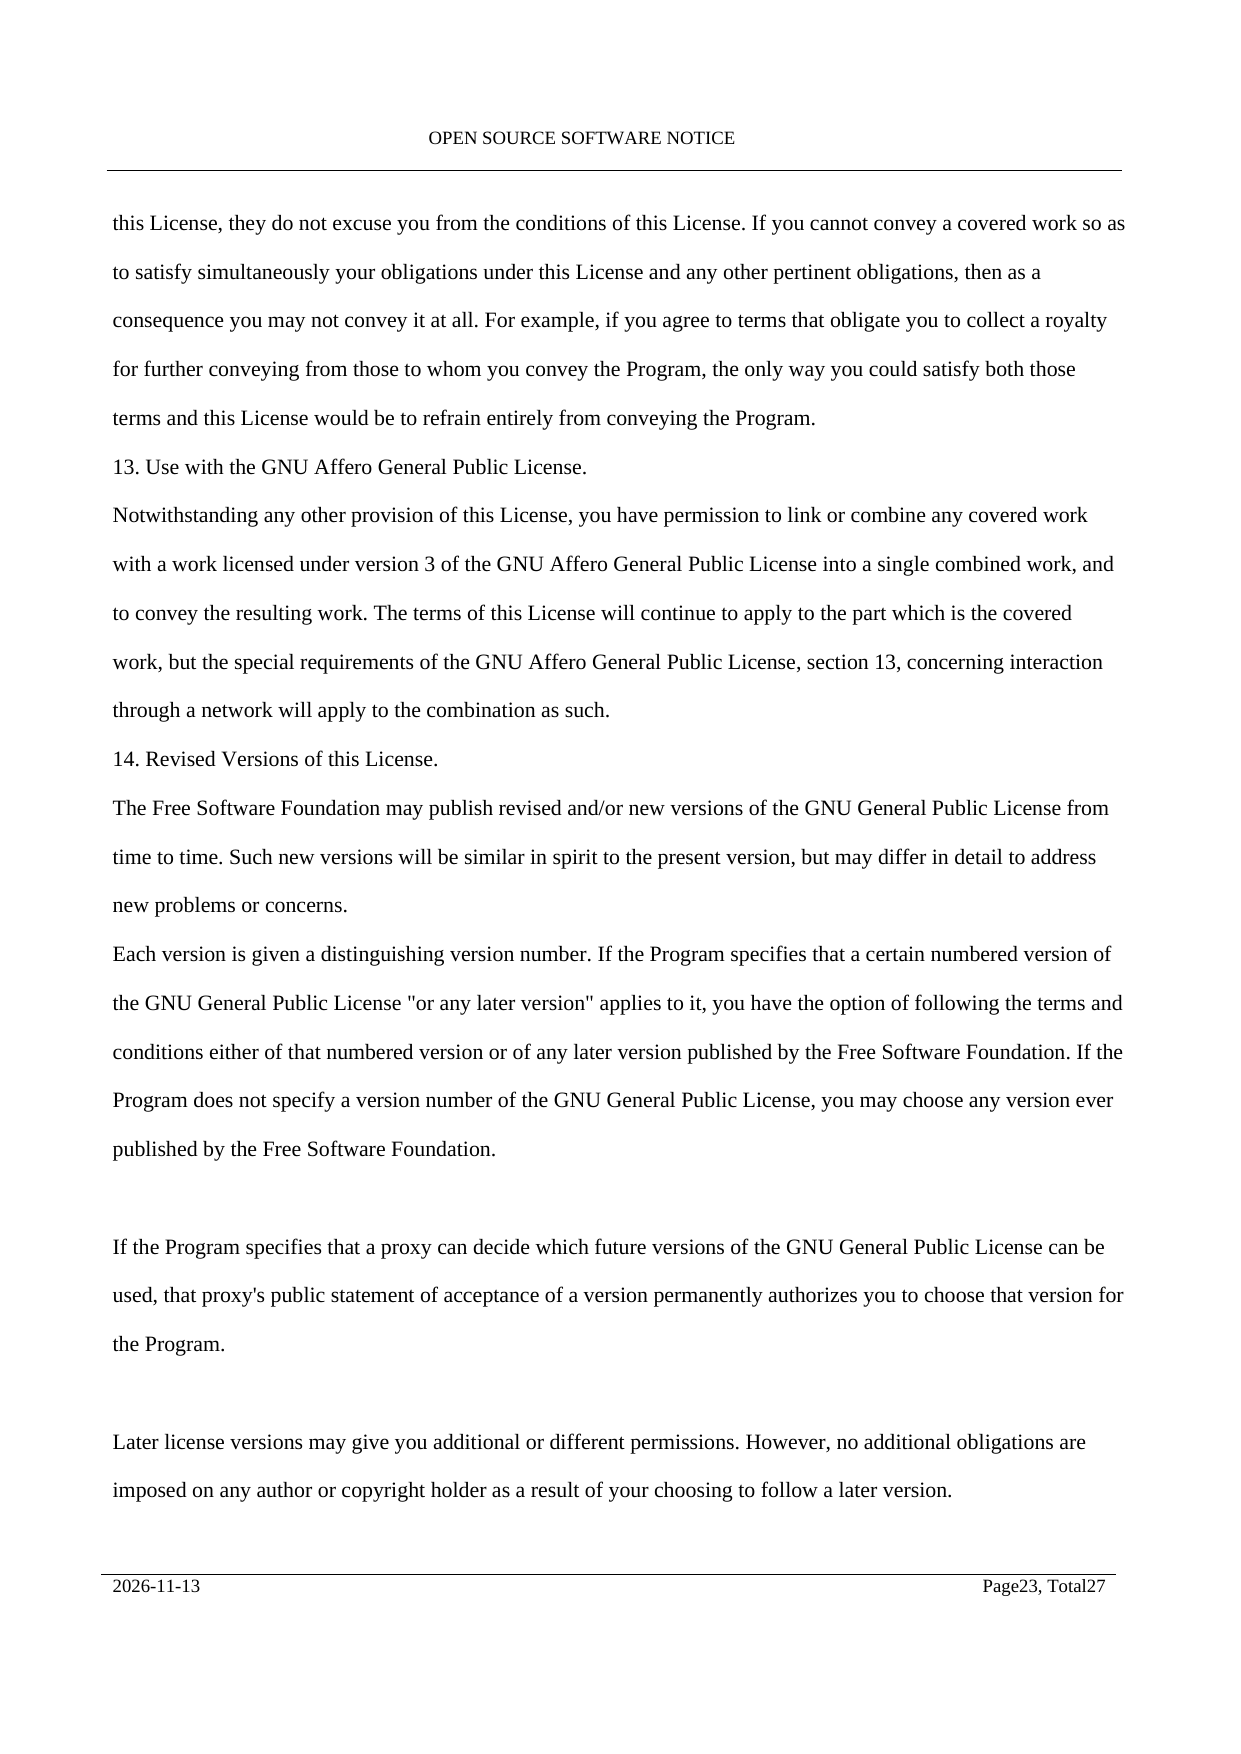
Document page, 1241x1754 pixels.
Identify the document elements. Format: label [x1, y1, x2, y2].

text [112, 206, 1128, 1506]
